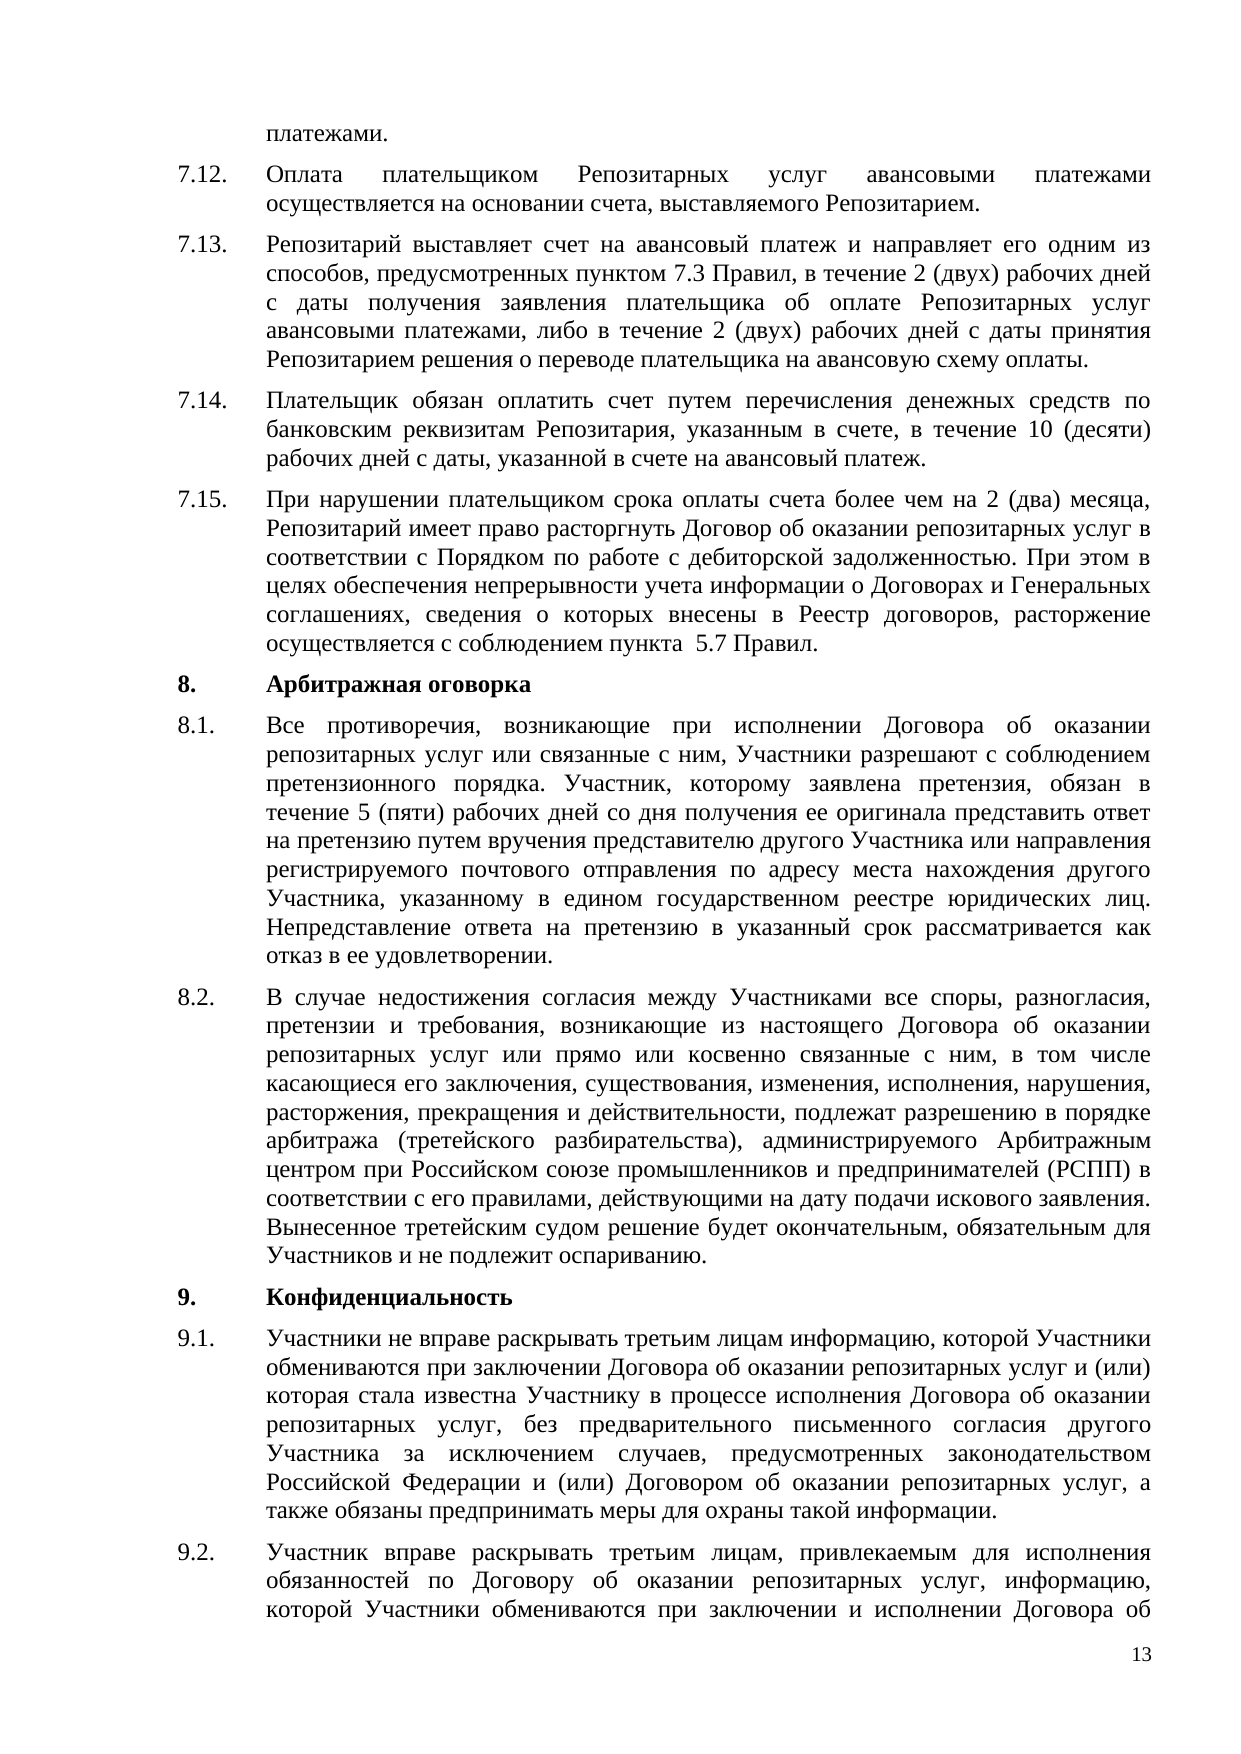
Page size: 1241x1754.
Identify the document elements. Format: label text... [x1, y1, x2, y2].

subtitle Конфиденциальность [177, 1282, 1152, 1311]
list Плательщик обязан оплатить счет путем перечисления денежных средств по банковским реквизитам Репозитария, указанным в счете, в течение 10 (десяти) рабочих дней с даты, указанной в счете на авансовый платеж. [177, 386, 1152, 472]
list Оплата плательщиком Репозитарных услуг авансовыми платежами осуществляется на основании счета, выставляемого Репозитарием. [177, 159, 1152, 217]
list Все противоречия, возникающие при исполнении Договора об оказании репозитарных услуг или связанные с ним, Участники разрешают с соблюдением претензионного порядка. Участник, которому заявлена претензия, обязан в течение 5 (пяти) рабочих дней со дня получения ее оригинала представить ответ на претензию путем вручения представителю другого Участника или направления регистрируемого почтового отправления по адресу места нахождения другого Участника, указанному в едином государственном реестре юридических лиц. Непредставление ответа на претензию в указанный срок рассматривается как отказ в ее удовлетворении. [177, 711, 1152, 969]
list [177, 118, 1152, 147]
list При нарушении плательщиком срока оплаты счета более чем на 2 (два) месяца, Репозитарий имеет право расторгнуть Договор об оказании репозитарных услуг в соответствии с Порядком по работе с дебиторской задолженностью. При этом в целях обеспечения непрерывности учета информации о Договорах и Генеральных соглашениях, сведения о которых внесены в Реестр договоров, расторжение осуществляется с соблюдением пункта 5.7 Правил. [177, 484, 1152, 657]
list Репозитарий выставляет счет на авансовый платеж и направляет его одним из способов, предусмотренных пунктом 7.3 Правил, в течение 2 (двух) рабочих дней с даты получения заявления плательщика об оплате Репозитарных услуг авансовыми платежами, либо в течение 2 (двух) рабочих дней с даты принятия Репозитарием решения о переводе плательщика на авансовую схему оплаты. [177, 229, 1152, 373]
list В случае недостижения согласия между Участниками все споры, разногласия, претензии и требования, возникающие из настоящего Договора об оказании репозитарных услуг или прямо или косвенно связанные с ним, в том числе касающиеся его заключения, существования, изменения, исполнения, нарушения, расторжения, прекращения и действительности, подлежат разрешению в порядке арбитража (третейского разбирательства), администрируемого Арбитражным центром при Российском союзе промышленников и предпринимателей (РСПП) в соответствии с его правилами, действующими на дату подачи искового заявления. Вынесенное третейским судом решение будет окончательным, обязательным для Участников и не подлежит оспариванию. [177, 982, 1152, 1269]
list Участники не вправе раскрывать третьим лицам информацию, которой Участники обмениваются при заключении Договора об оказании репозитарных услуг и (или) которая стала известна Участнику в процессе исполнения Договора об оказании репозитарных услуг, без предварительного письменного согласия другого Участника за исключением случаев, предусмотренных законодательством Российской Федерации и (или) Договором об оказании репозитарных услуг, а также обязаны предпринимать меры для охраны такой информации. [177, 1323, 1152, 1524]
subtitle Арбитражная оговорка [177, 669, 1152, 698]
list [177, 1537, 1152, 1623]
